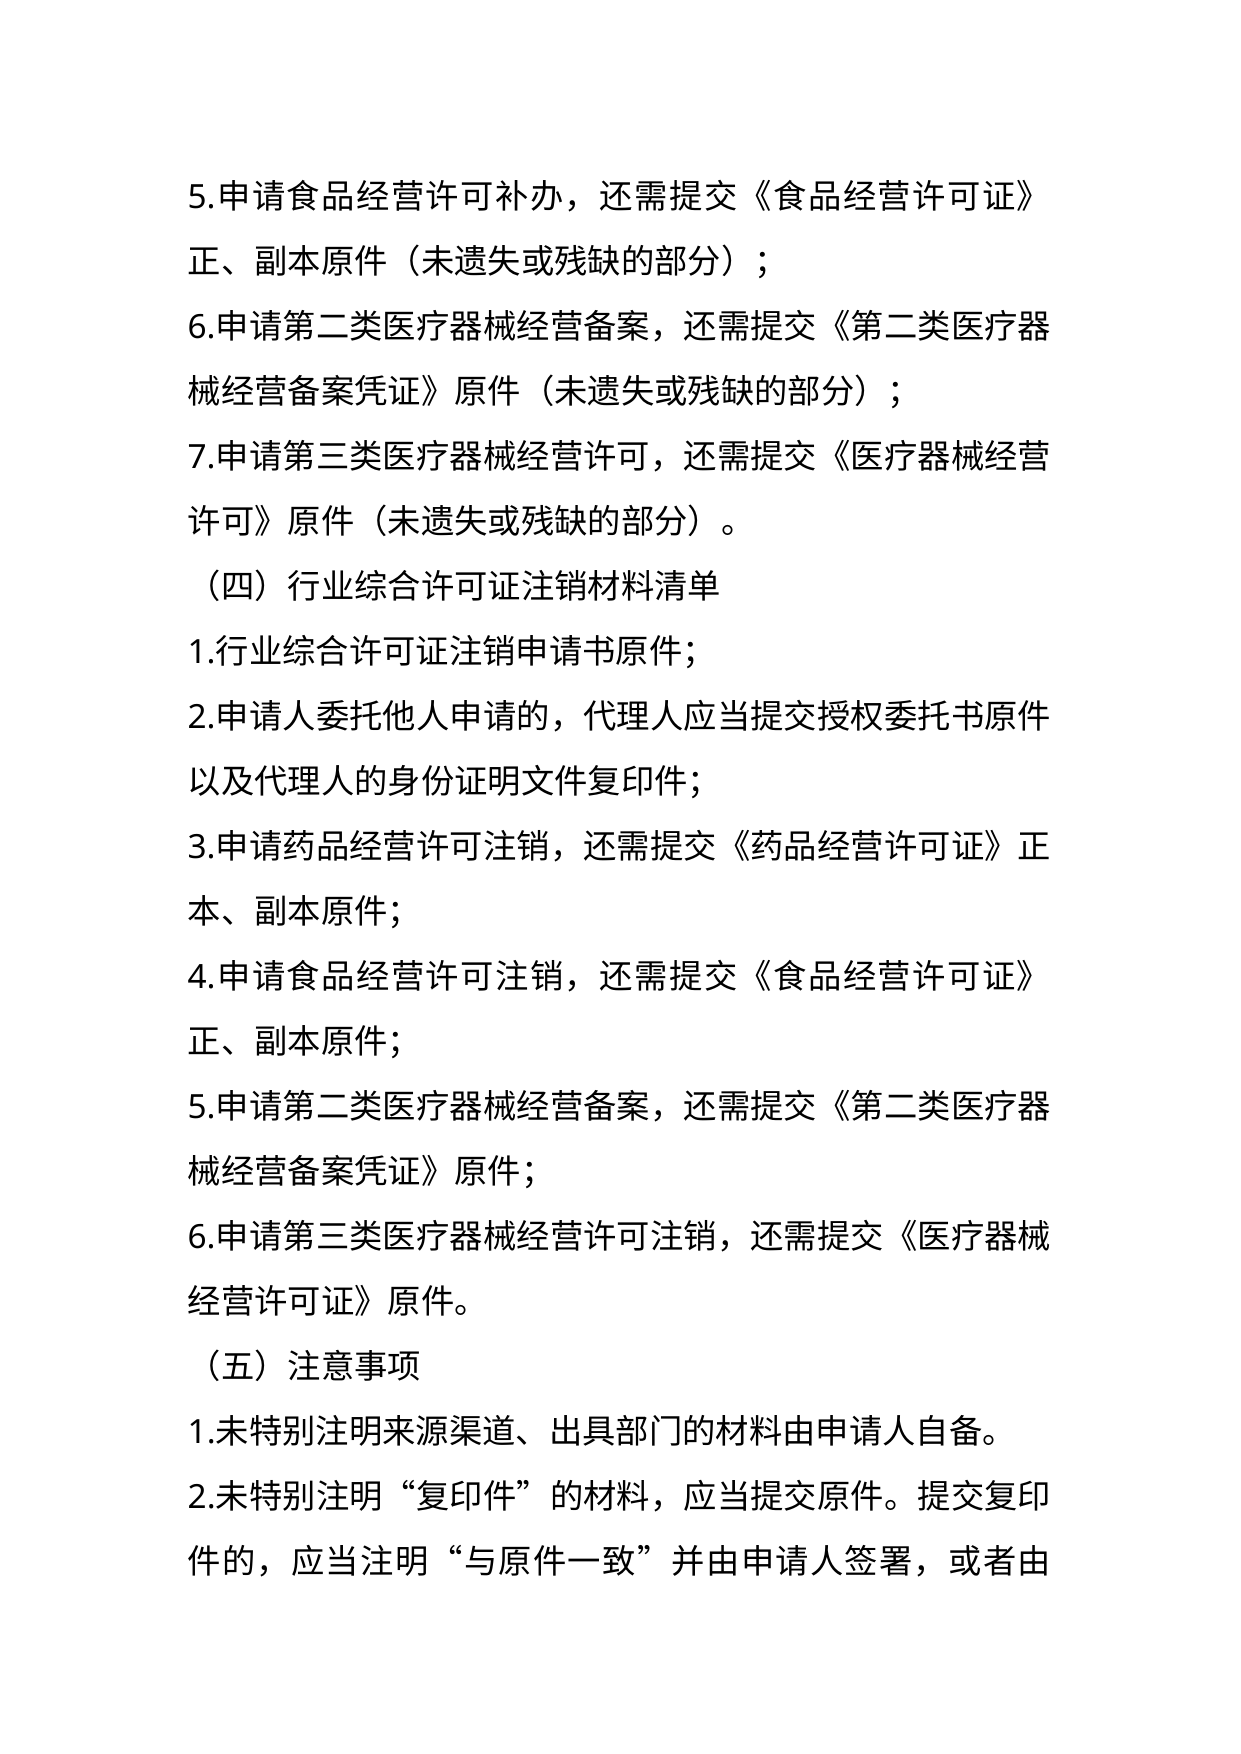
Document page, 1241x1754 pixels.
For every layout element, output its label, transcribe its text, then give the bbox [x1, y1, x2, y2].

list （四）行业综合许可证注销材料清单 [187, 552, 1053, 617]
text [187, 1462, 1053, 1592]
list （五）注意事项 [187, 1332, 1053, 1397]
list 2.申请人委托他人申请的，代理人应当提交授权委托书原件以及代理人的身份证明文件复印件； [187, 682, 1053, 812]
list 6.申请第三类医疗器械经营许可注销，还需提交《医疗器械经营许可证》原件。 [187, 1202, 1053, 1332]
list 5.申请第二类医疗器械经营备案，还需提交《第二类医疗器械经营备案凭证》原件； [187, 1072, 1053, 1202]
list 5.申请食品经营许可补办，还需提交《食品经营许可证》正、副本原件（未遗失或残缺的部分）； [187, 162, 1053, 292]
list 3.申请药品经营许可注销，还需提交《药品经营许可证》正本、副本原件； [187, 812, 1053, 942]
list 4.申请食品经营许可注销，还需提交《食品经营许可证》正、副本原件； [187, 942, 1053, 1072]
list 7.申请第三类医疗器械经营许可，还需提交《医疗器械经营许可》原件（未遗失或残缺的部分）。 [187, 422, 1053, 552]
text 1.未特别注明来源渠道、出具部门的材料由申请人自备。 [187, 1397, 1053, 1462]
list 1.行业综合许可证注销申请书原件； [187, 617, 1053, 682]
list 6.申请第二类医疗器械经营备案，还需提交《第二类医疗器械经营备案凭证》原件（未遗失或残缺的部分）； [187, 292, 1053, 422]
